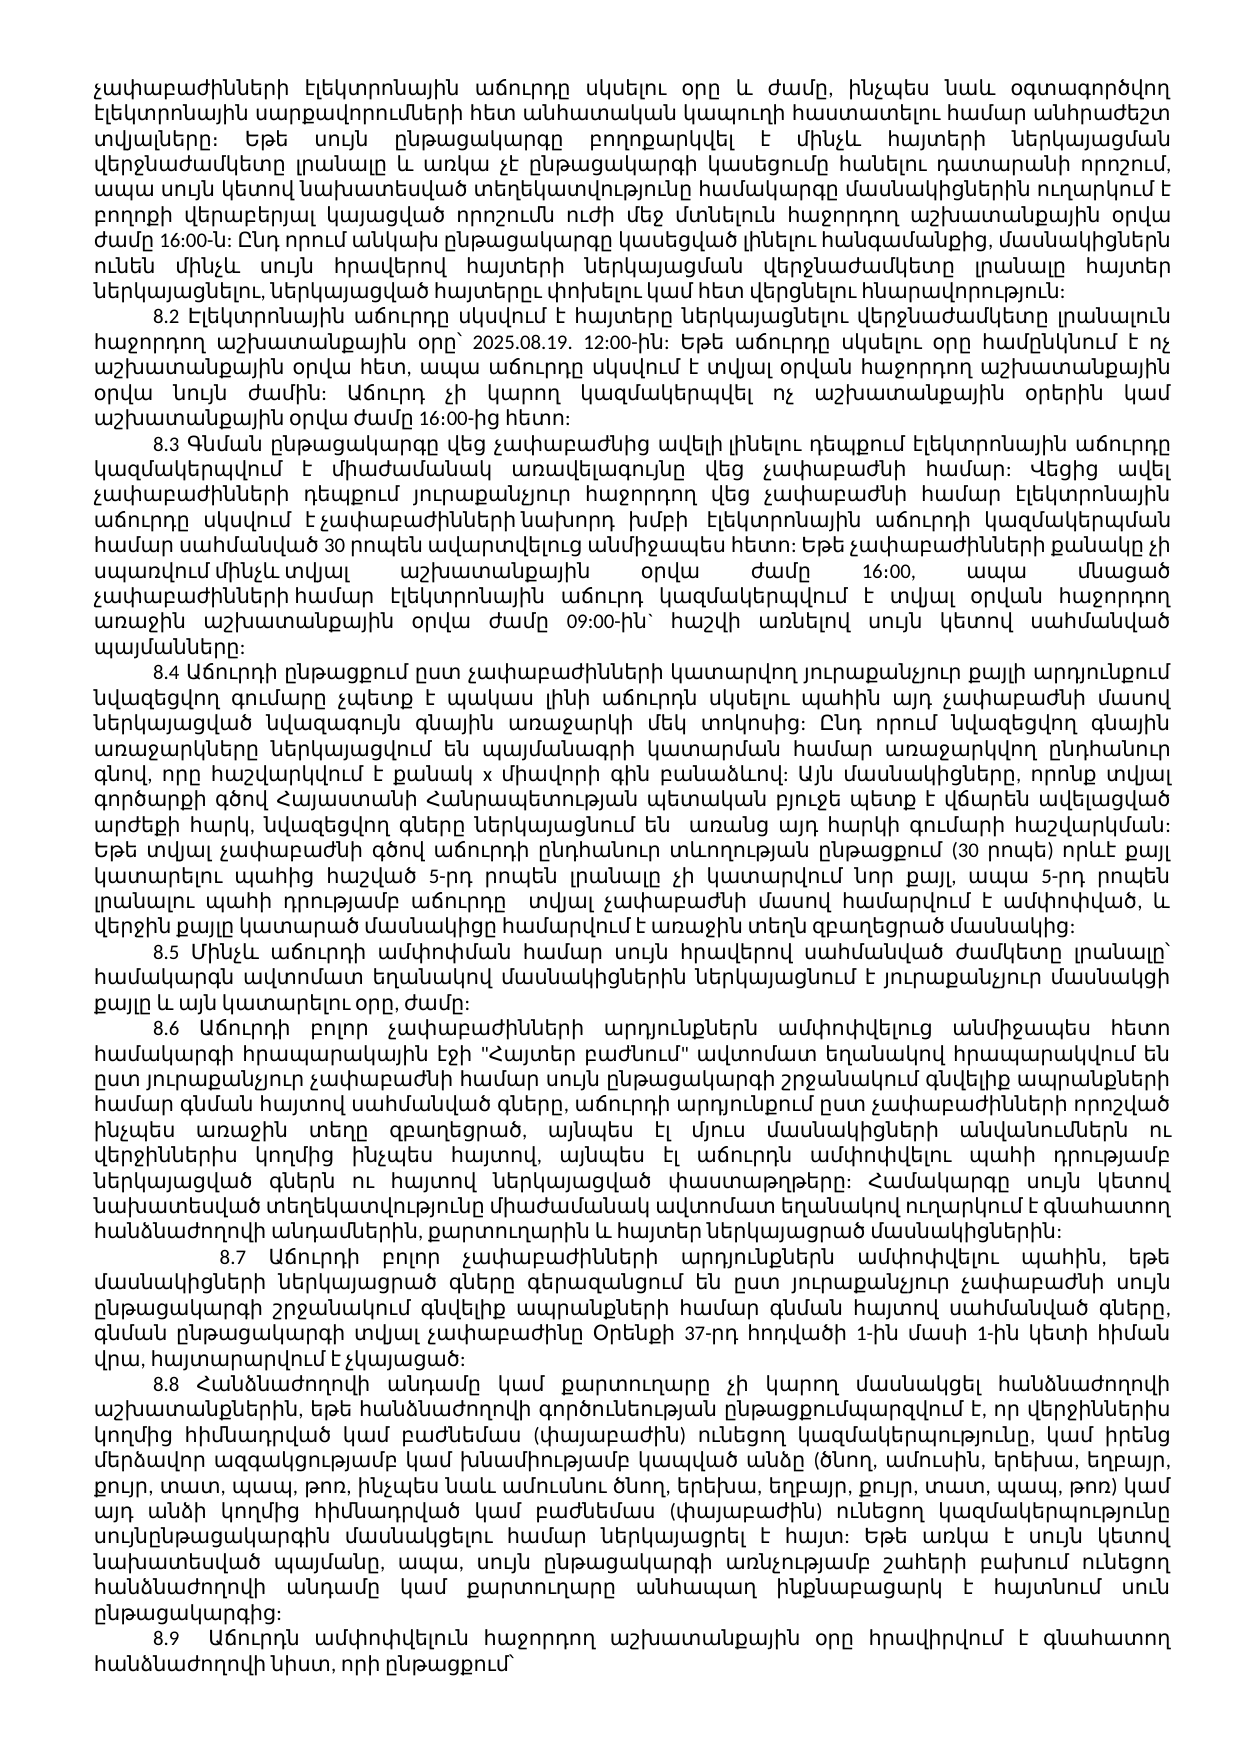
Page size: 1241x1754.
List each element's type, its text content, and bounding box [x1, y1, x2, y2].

text 8.9 Աճուրդն ամփոփվելուն հաջորդող աշխատանքային օրը հրավիրվում է գնահատող հանձնաժողովի նիստ, որի ընթացքում՝ [94, 1625, 1171, 1676]
text 8.2 Էլեկտրոնային աճուրդը սկսվում է հայտերը ներկայացնելու վերջնաժամկետը լրանալուն հաջորդող աշխատանքային օրը՝ 2025.08.19. 12:00 -ին: Եթե աճուրդը սկսելու օրը համընկնում է ոչ աշխատանքային օրվա հետ, ապա աճուրդը սկսվում է տվյալ օրվան հաջորդող աշխատանքային օրվա նույն ժամին: Աճուրդ չի կարող կազմակերպվել ոչ աշխատանքային օրերին կամ աշխատանքային օրվա ժամը 16։00-ից հետո: [94, 304, 1171, 431]
text 8.3 Գնման ընթացակարգը վեց չափաբաժնից ավելի լինելու դեպքում էլեկտրոնային աճուրդը կազմակերպվում է միաժամանակ առավելագույնը վեց չափաբաժնի համար: Վեցից ավել չափաբաժինների դեպքում յուրաքանչյուր հաջորդող վեց չափաբաժնի համար էլեկտրոնային աճուրդը սկսվում է չափաբաժինների նախորդ խմբի էլեկտրոնային աճուրդի կազմակերպման համար սահմանված 30 րոպեն ավարտվելուց անմիջապես հետո: Եթե չափաբաժինների քանակը չի սպառվում մինչև տվյալ աշխատանքային օրվա ժամը 16։00, ապա մնացած չափաբաժինների համար էլեկտրոնային աճուրդ կազմակերպվում է տվյալ օրվան հաջորդող առաջին աշխատանքային օրվա ժամը 09:00-ին` հաշվի առնելով սույն կետով սահմանված պայմանները: [94, 431, 1171, 659]
text 8.4 Աճուրդի ընթացքում ըստ չափաբաժինների կատարվող յուրաքանչյուր քայլի արդյունքում նվազեցվող գումարը չպետք է պակաս լինի աճուրդն սկսելու պահին այդ չափաբաժնի մասով ներկայացված նվազագույն գնային առաջարկի մեկ տոկոսից: Ընդ որում նվազեցվող գնային առաջարկները ներկայացվում են պայմանագրի կատարման համար առաջարկվող ընդհանուր գնով, որը հաշվարկվում է քանակ x միավորի գին բանաձևով: Այն մասնակիցները, որոնք տվյալ գործարքի գծով Հայաստանի Հանրապետության պետական բյուջե պետք է վճարեն ավելացված արժեքի հարկ, նվազեցվող գները ներկայացնում են առանց այդ հարկի գումարի հաշվարկման: Եթե տվյալ չափաբաժնի գծով աճուրդի ընդհանուր տևողության ընթացքում (30 րոպե) որևէ քայլ կատարելու պահից հաշված 5-րդ րոպեն լրանալը չի կատարվում նոր քայլ, ապա 5-րդ րոպեն լրանալու պահի դրությամբ աճուրդը տվյալ չափաբաժնի մասով համարվում է ամփոփված, և վերջին քայլը կատարած մասնակիցը համարվում է առաջին տեղն զբաղեցրած մասնակից: [94, 659, 1171, 939]
text 8.8 Հանձնաժողովի անդամը կամ քարտուղարը չի կարող մասնակցել հանձնաժողովի աշխատանքներին, եթե հանձնաժողովի գործունեության ընթացքումպարզվում է, որ վերջիններիս կողմից հիմնադրված կամ բաժնեմաս (փայաբաժին) ունեցող կազմակերպությունը, կամ իրենց մերձավոր ազգակցությամբ կամ խնամիությամբ կապված անձը (ծնող, ամուսին, երեխա, եղբայր, քույր, տատ, պապ, թոռ, ինչպես նաև ամուսնու ծնող, երեխա, եղբայր, քույր, տատ, պապ, թոռ) կամ այդ անձի կողմից հիմնադրված կամ բաժնեմաս (փայաբաժին) ունեցող կազմակերպությունը սույնընթացակարգին մասնակցելու համար ներկայացրել է հայտ: Եթե առկա է սույն կետով նախատեսված պայմանը, ապա, սույն ընթացակարգի առնչությամբ շահերի բախում ունեցող հանձնաժողովի անդամը կամ քարտուղարը անհապաղ ինքնաբացարկ է հայտնում սուն ընթացակարգից: [94, 1371, 1171, 1625]
text 8.6 Աճուրդի բոլոր չափաբաժինների արդյունքներն ամփոփվելուց անմիջապես հետո համակարգի հրապարակային էջի "Հայտեր բաժնում" ավտոմատ եղանակով հրապարակվում են ըստ յուրաքանչյուր չափաբաժնի համար սույն ընթացակարգի շրջանակում գնվելիք ապրանքների համար գնման հայտով սահմանված գները, աճուրդի արդյունքում ըստ չափաբաժինների որոշված ինչպես առաջին տեղը զբաղեցրած, այնպես էլ մյուս մասնակիցների անվանումներն ու վերջիններիս կողմից ինչպես հայտով, այնպես էլ աճուրդն ամփոփվելու պահի դրությամբ ներկայացված գներն ու հայտով ներկայացված փաստաթղթերը: Համակարգը սույն կետով նախատեսված տեղեկատվությունը միաժամանակ ավտոմատ եղանակով ուղարկում է գնահատող հանձնաժողովի անդամներին, քարտուղարին և հայտեր ներկայացրած մասնակիցներին: [94, 1015, 1171, 1244]
text 8.5 Մինչև աճուրդի ամփոփման համար սույն հրավերով սահմանված ժամկետը լրանալը՝ համակարգն ավտոմատ եղանակով մասնակիցներին ներկայացնում է յուրաքանչյուր մասնակցի քայլը և այն կատարելու օրը, ժամը: [94, 939, 1171, 1015]
text 8.7 Աճուրդի բոլոր չափաբաժինների արդյունքներն ամփոփվելու պահին, եթե մասնակիցների ներկայացրած գները գերազանցում են ըստ յուրաքանչյուր չափաբաժնի սույն ընթացակարգի շրջանակում գնվելիք ապրանքների համար գնման հայտով սահմանված գները, գնման ընթացակարգի տվյալ չափաբաժինը Օրենքի 37-րդ հոդվածի 1-ին մասի 1-ին կետի հիման վրա, հայտարարվում է չկայացած: [94, 1244, 1171, 1371]
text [94, 75, 1171, 304]
